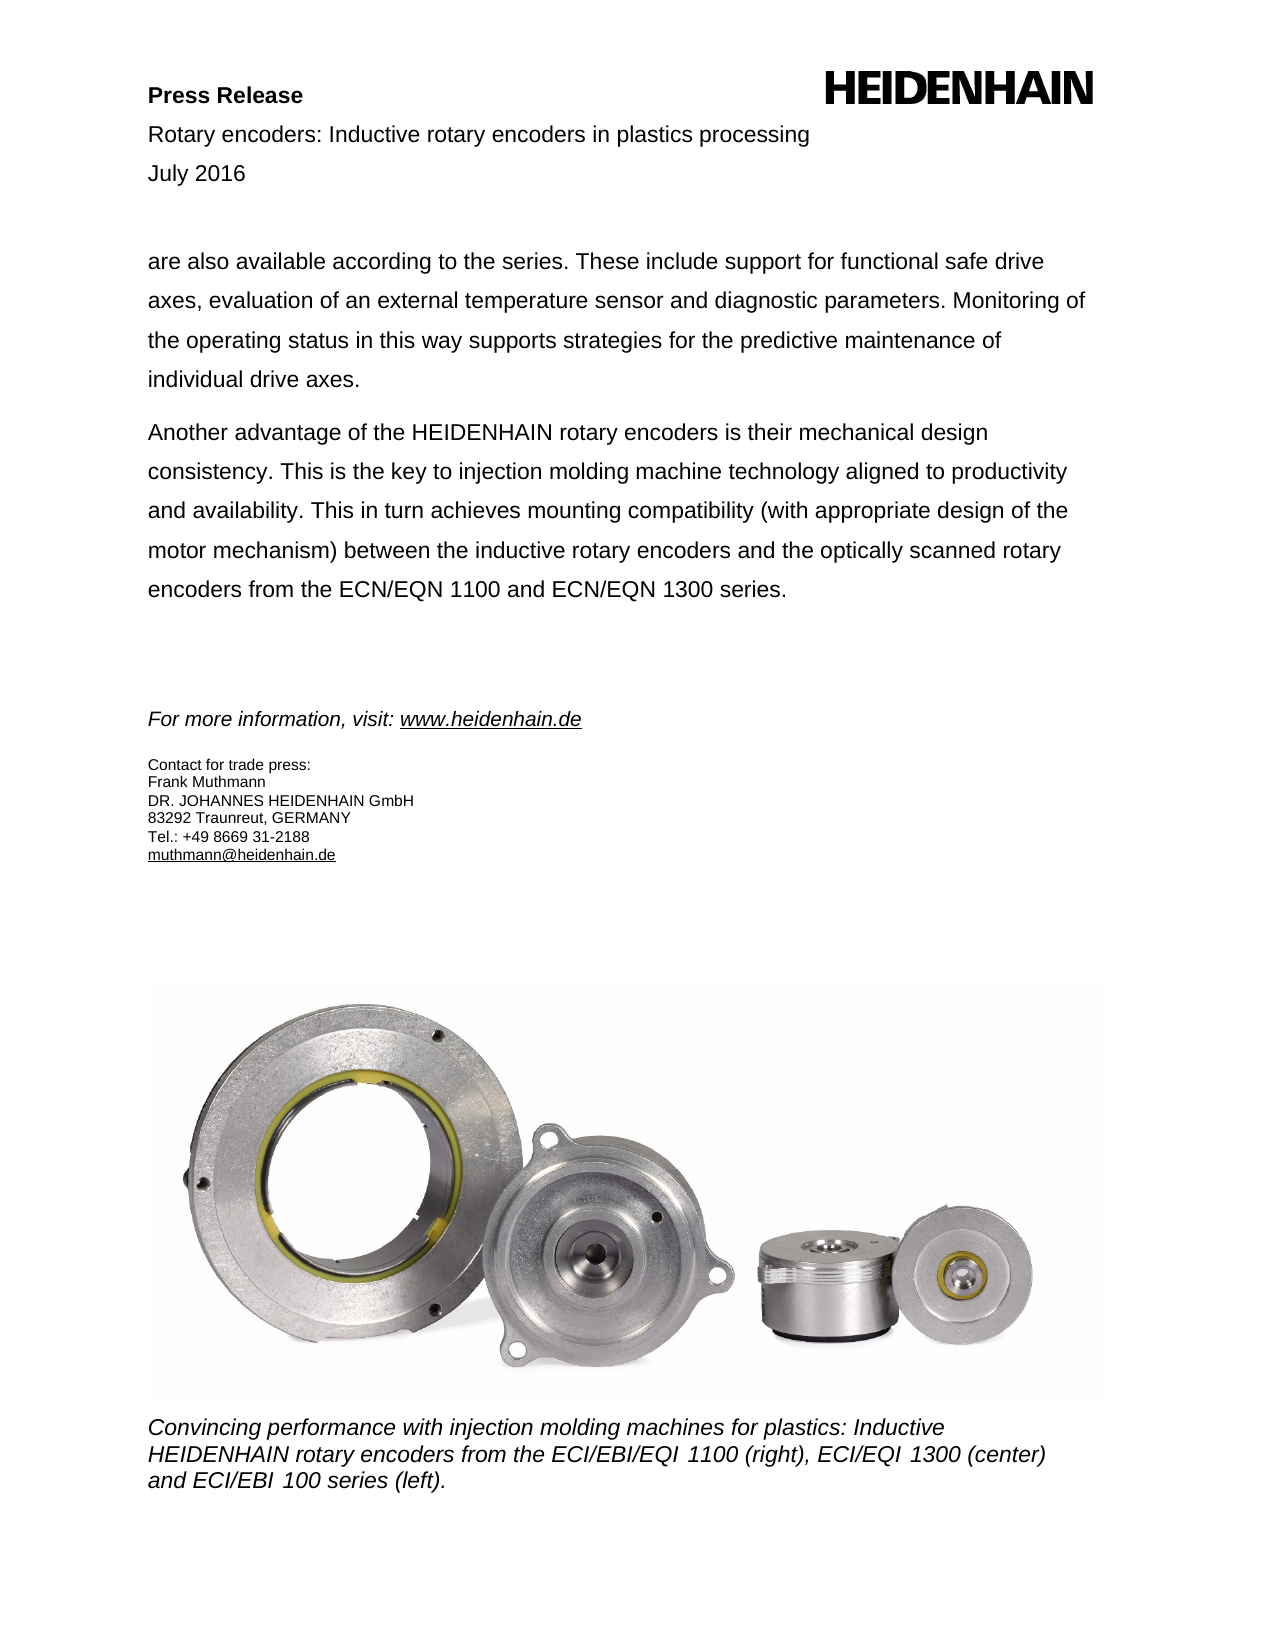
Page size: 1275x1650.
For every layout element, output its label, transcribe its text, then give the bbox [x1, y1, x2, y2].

picture [147, 981, 1108, 1401]
text Another advantage of the HEIDENHAIN rotary encoders is their mechanical design consistency. This is the key to injection molding machine technology aligned to productivity and availability. This in turn achieves mounting compatibility (with appropriate design of the motor mechanism) between the inductive rotary encoders and the optically scanned rotary encoders from the ECN/EQN 1100 and ECN/EQN 1300 series. [148, 418, 1093, 603]
text DR. JOHANNES HEIDENHAIN GmbH [148, 791, 1093, 809]
text Contact for trade press: [148, 755, 1093, 773]
picture [825, 71, 1093, 104]
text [148, 248, 1093, 393]
text 83292 Traunreut, GERMANY [148, 809, 1093, 827]
text For more information, visit: www.heidenhain.de [148, 707, 1093, 731]
text muthmann@heidenhain.de [148, 845, 1093, 863]
text Convincing performance with injection molding machines for plastics: Inductive HEIDENHAIN rotary encoders from the ECI/EBI/EQI 1100 (right), ECI/EQI 1300 (center) and ECI/EBI 100 series (left). [148, 1414, 1093, 1493]
text Tel.: +49 8669 31-2188 [148, 827, 1093, 845]
text Frank Muthmann [148, 773, 1093, 791]
